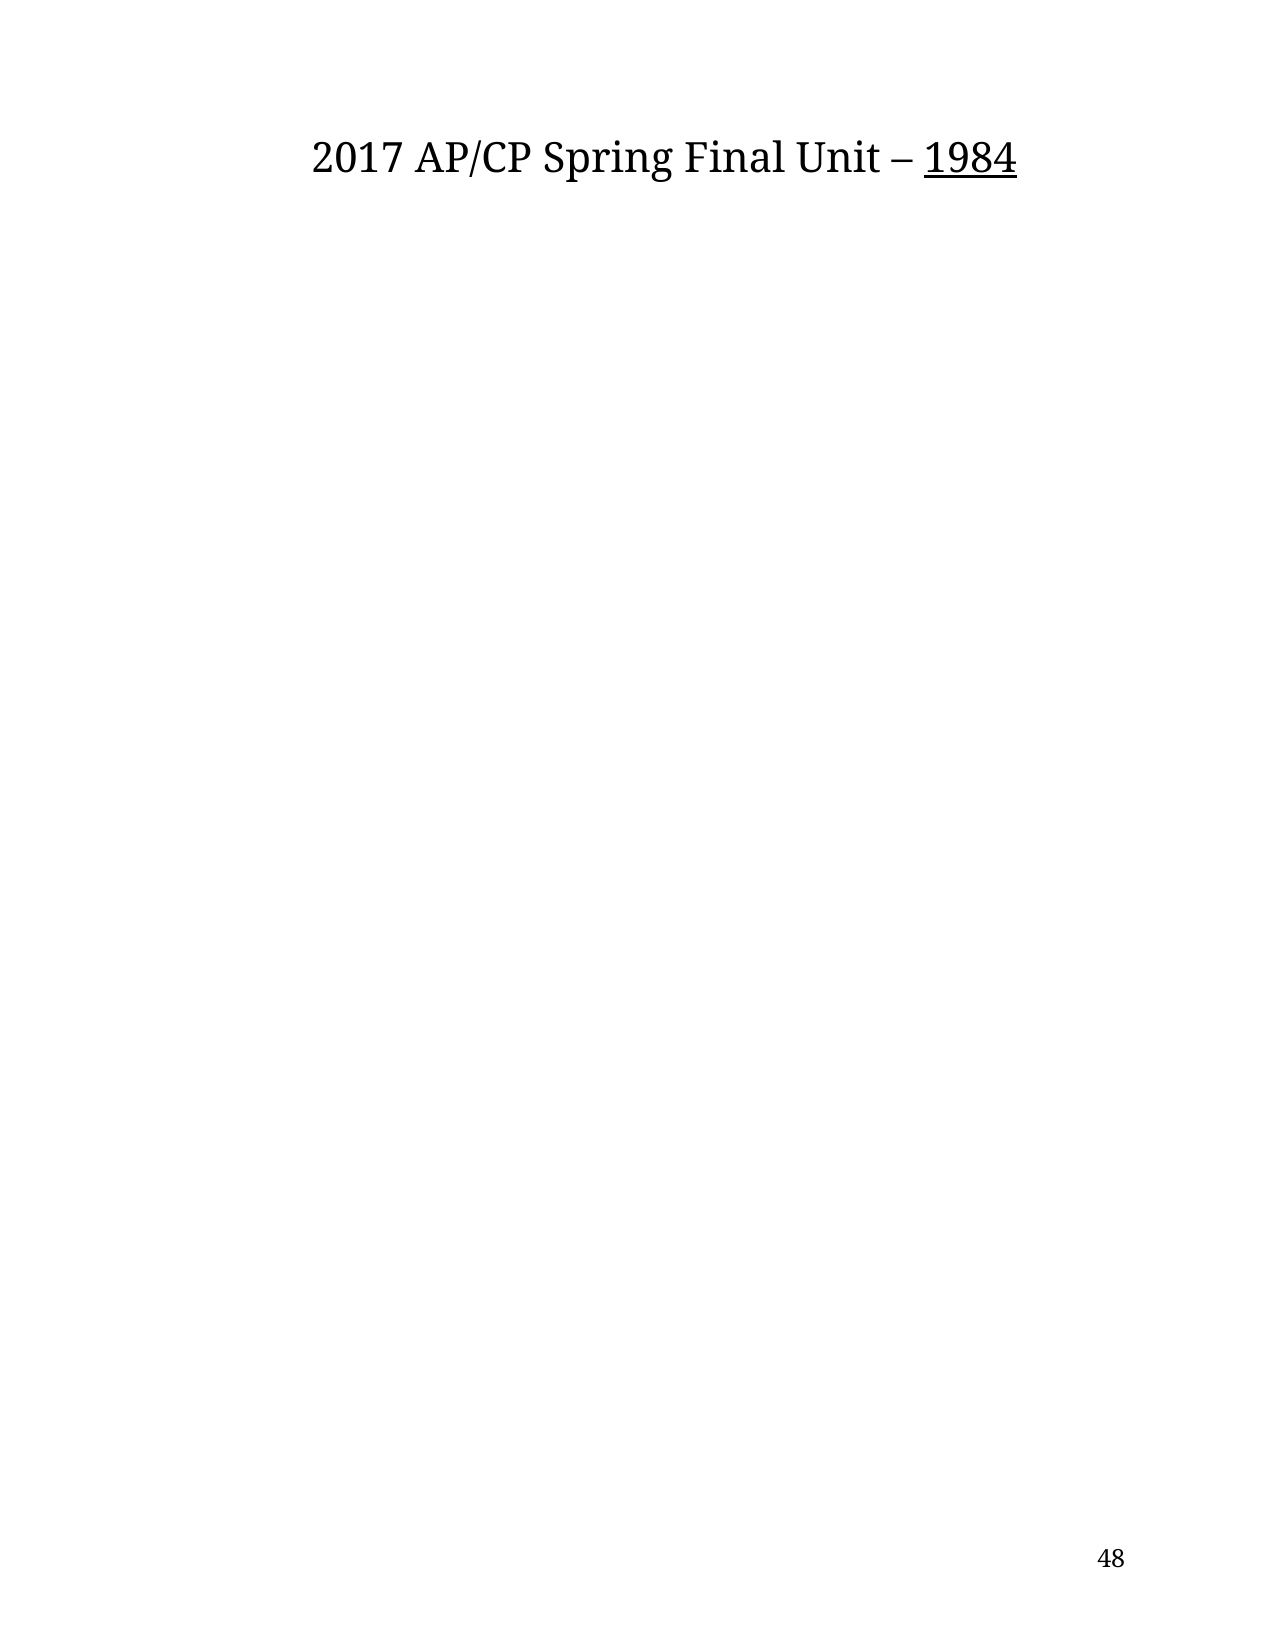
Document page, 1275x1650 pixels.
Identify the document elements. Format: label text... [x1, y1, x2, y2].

text 2017 AP/CP Spring Final Unit – 1984 [202, 127, 1125, 184]
